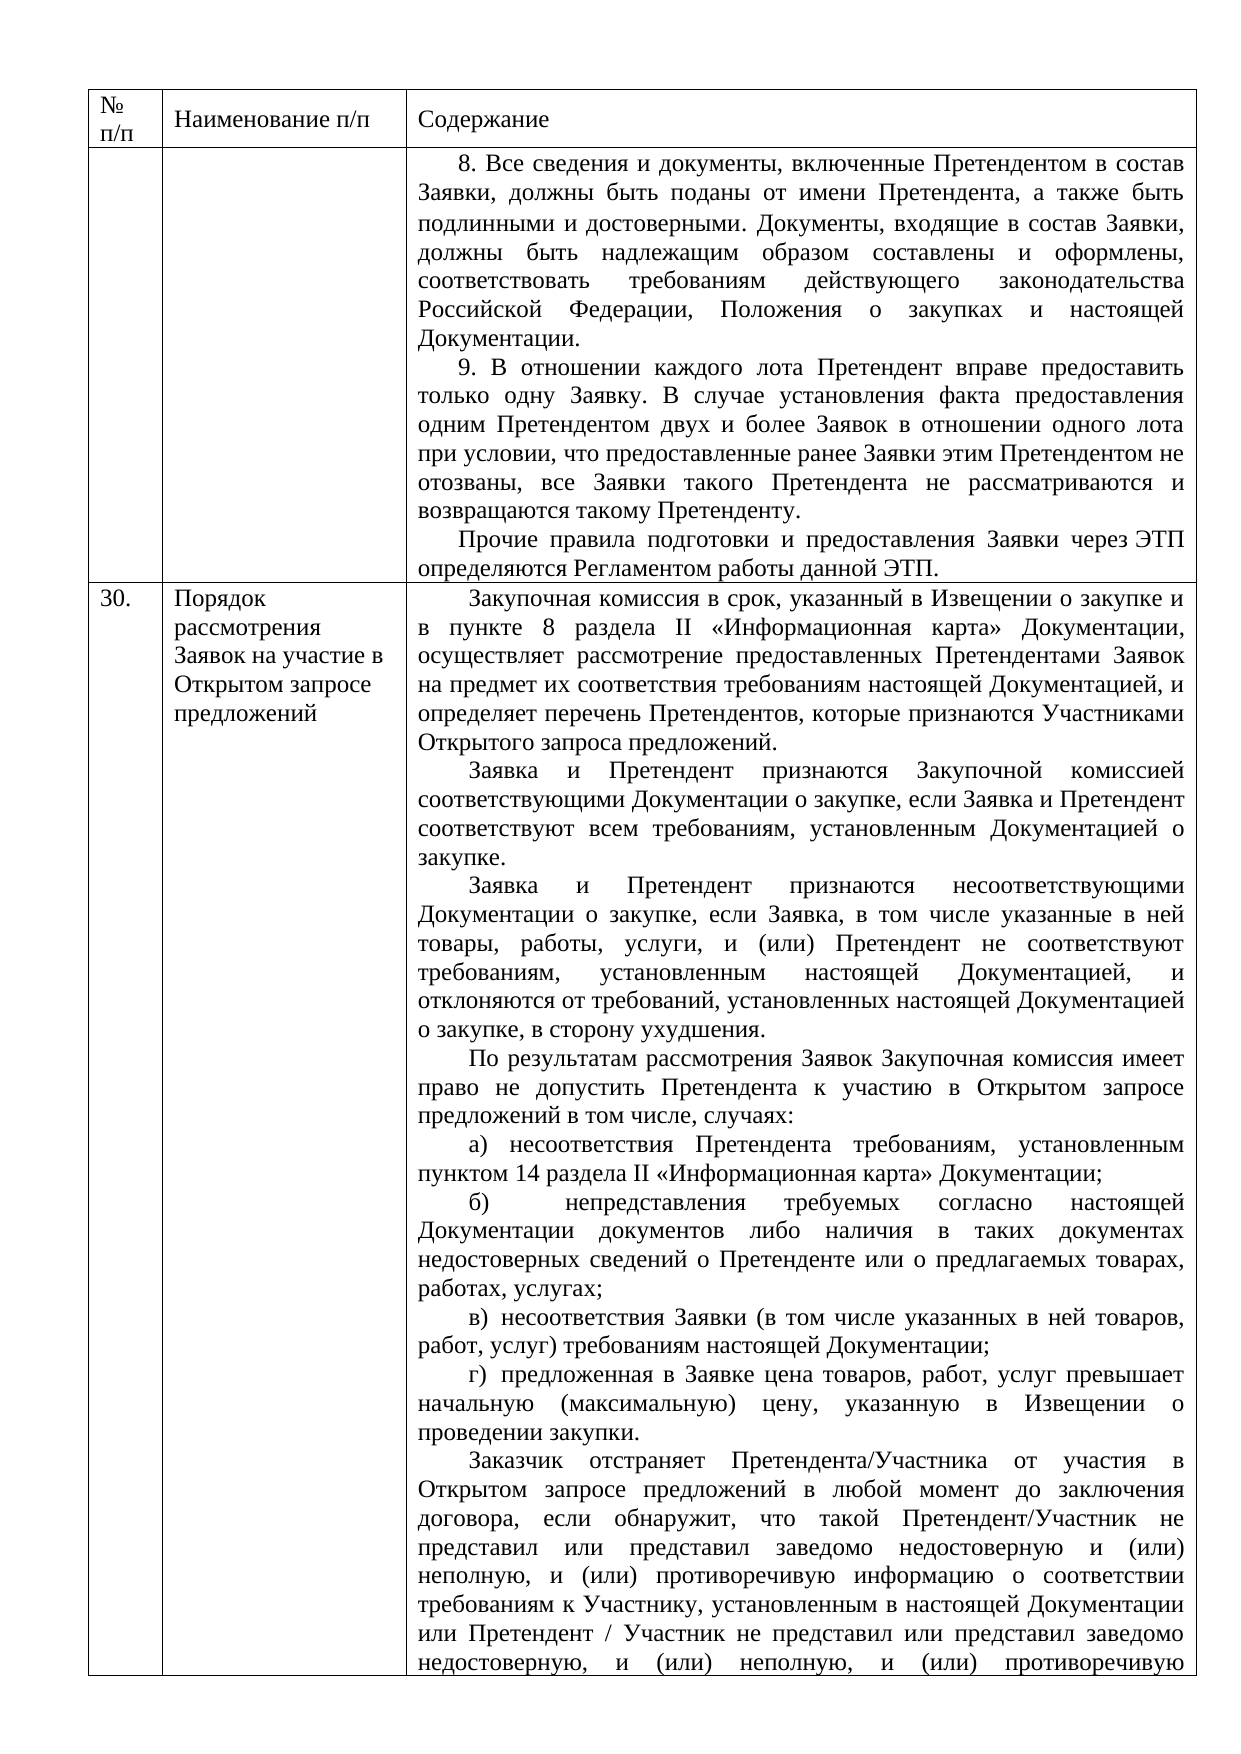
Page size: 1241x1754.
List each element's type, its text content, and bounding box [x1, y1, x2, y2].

table_header № п/п [89, 90, 162, 147]
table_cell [407, 148, 1196, 582]
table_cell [163, 583, 406, 1675]
table_cell [89, 148, 162, 582]
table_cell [407, 583, 1196, 1675]
table_header Содержание [407, 90, 1196, 147]
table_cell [163, 148, 406, 582]
table_header Наименование п/п [163, 90, 406, 147]
table_cell [89, 583, 162, 1675]
